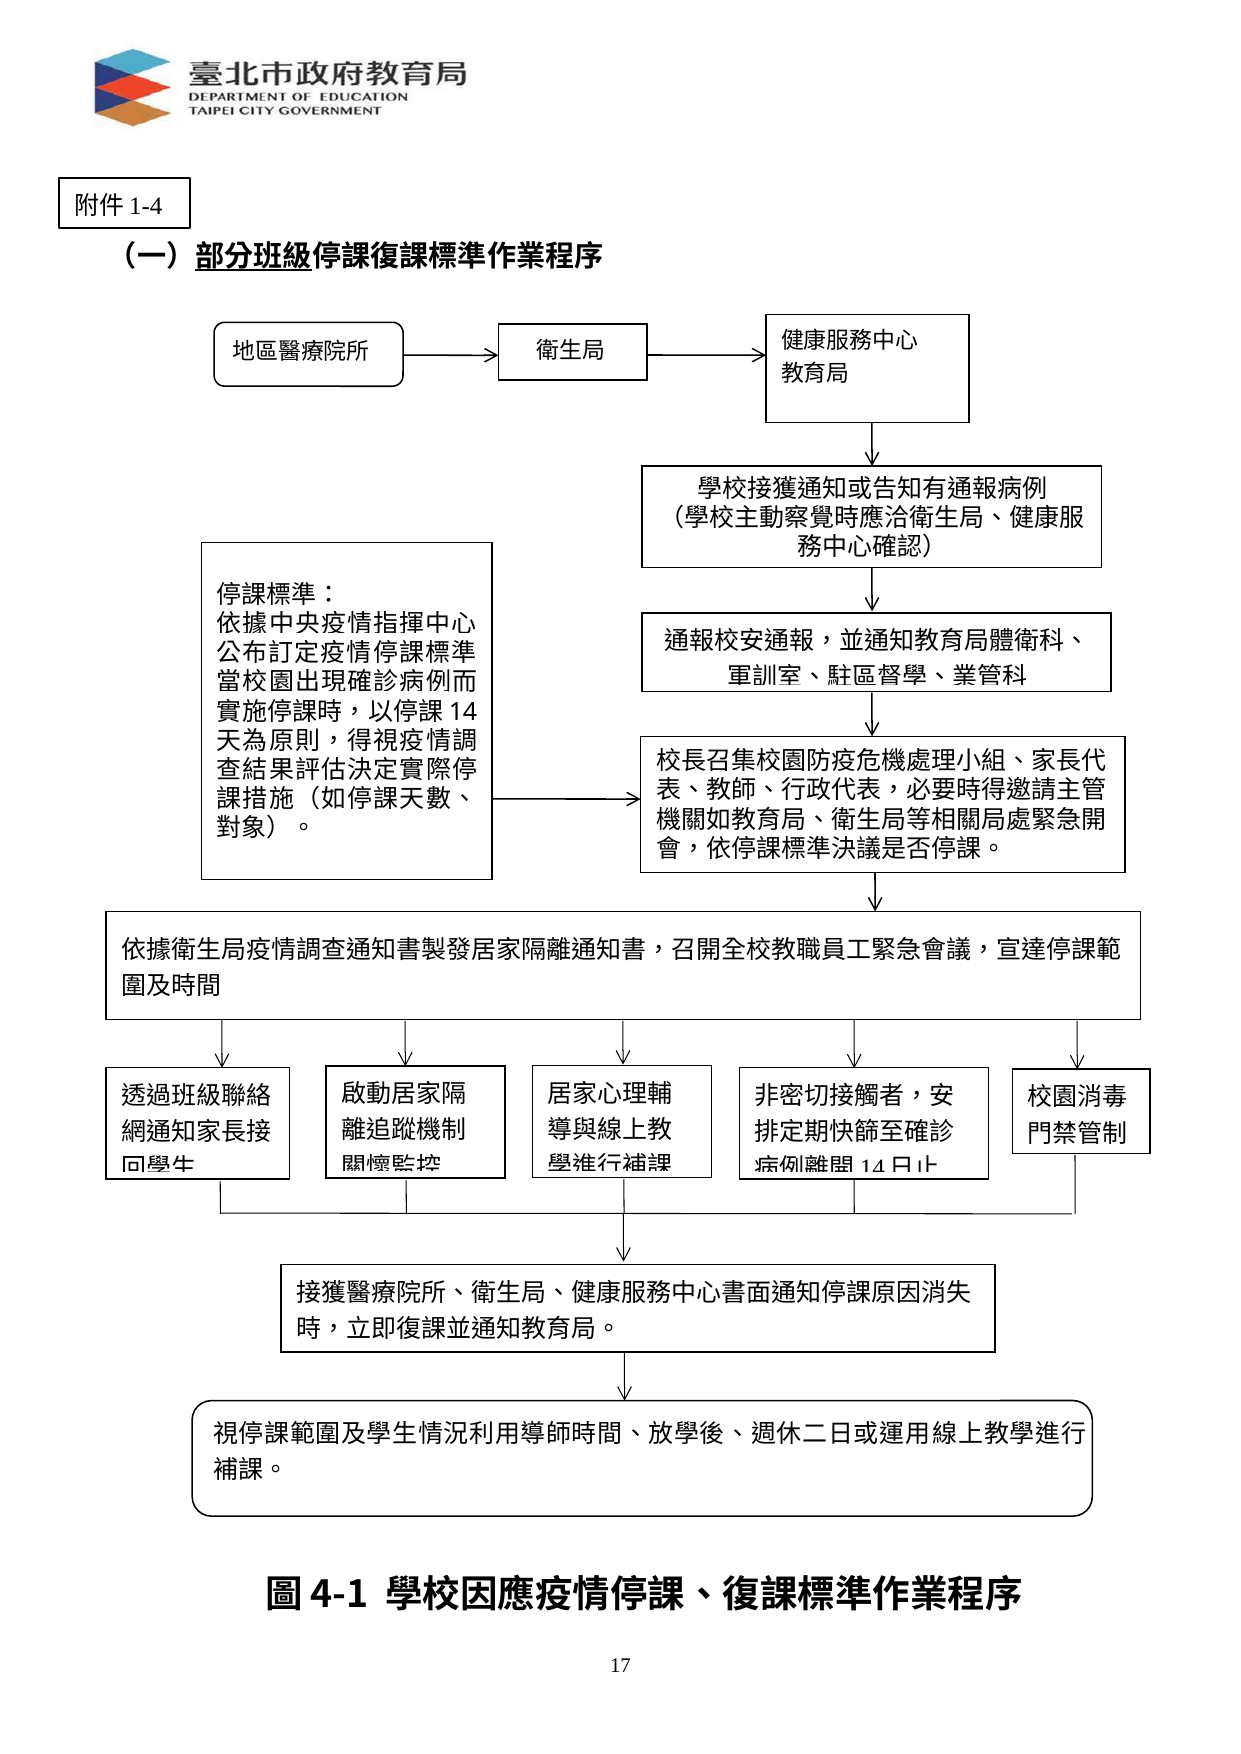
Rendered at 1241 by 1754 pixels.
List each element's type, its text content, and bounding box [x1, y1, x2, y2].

text （一）部分班級停課復課標準作業程序 [77, 225, 1163, 277]
picture [77, 40, 481, 131]
